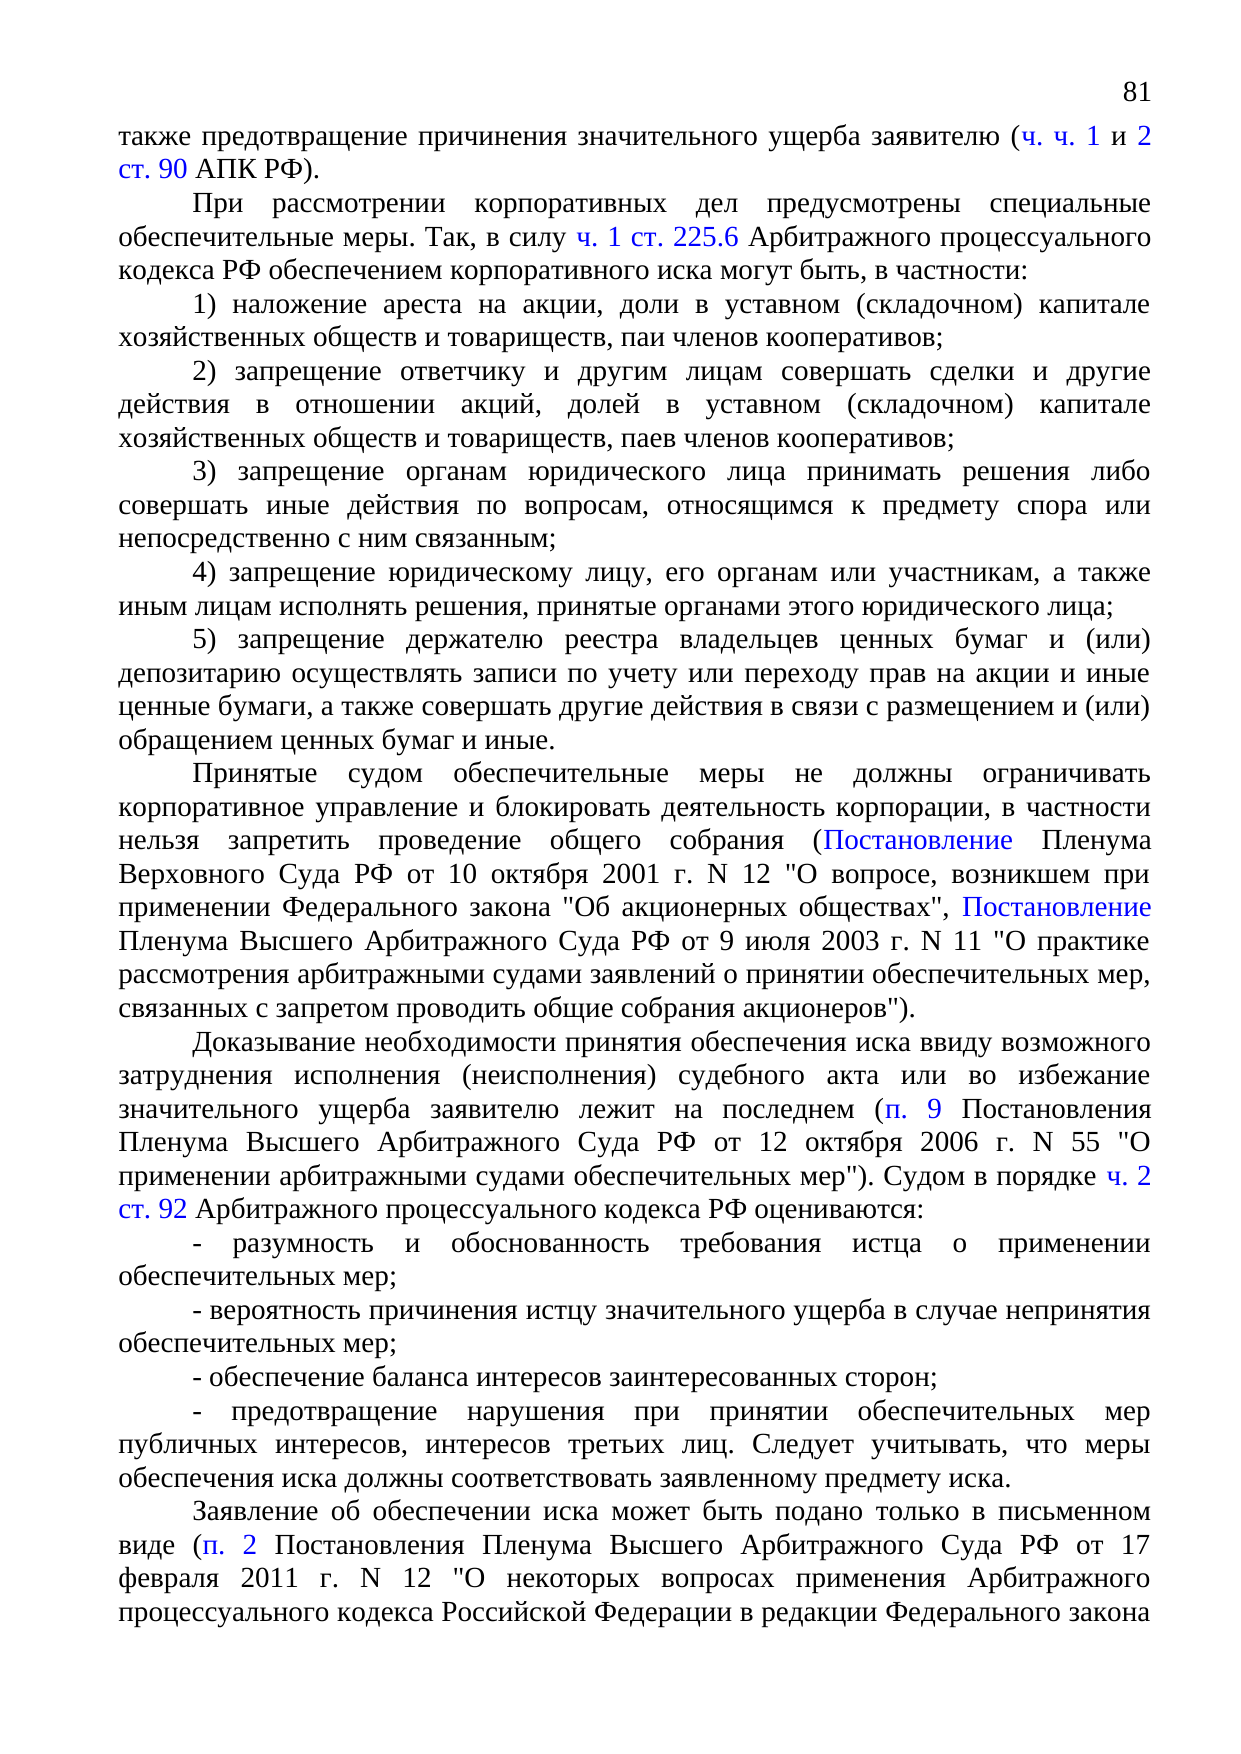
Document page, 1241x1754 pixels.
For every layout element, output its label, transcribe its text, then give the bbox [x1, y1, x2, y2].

text Принятые судом обеспечительные меры не должны ограничивать корпоративное управление и блокировать деятельность корпорации, в частности нельзя запретить проведение общего собрания (Постановление Пленума Верховного Суда РФ от 10 октября 2001 г. N 12 "О вопросе, возникшем при применении Федерального закона "Об акционерных обществах", Постановление Пленума Высшего Арбитражного Суда РФ от 9 июля 2003 г. N 11 "О практике рассмотрения арбитражными судами заявлений о принятии обеспечительных мер, связанных с запретом проводить общие собрания акционеров"). [118, 755, 1152, 1024]
text 5) запрещение держателю реестра владельцев ценных бумаг и (или) депозитарию осуществлять записи по учету или переходу прав на акции и иные ценные бумаги, а также совершать другие действия в связи с размещением и (или) обращением ценных бумаг и иные. [118, 621, 1152, 755]
text 4) запрещение юридическому лицу, его органам или участникам, а также иным лицам исполнять решения, принятые органами этого юридического лица; [118, 554, 1152, 621]
text 1) наложение ареста на акции, доли в уставном (складочном) капитале хозяйственных обществ и товариществ, паи членов кооперативов; [118, 286, 1152, 353]
text - разумность и обоснованность требования истца о применении обеспечительных мер; [118, 1225, 1152, 1292]
text - предотвращение нарушения при принятии обеспечительных мер публичных интересов, интересов третьих лиц. Следует учитывать, что меры обеспечения иска должны соответствовать заявленному предмету иска. [118, 1393, 1152, 1493]
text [118, 118, 1152, 185]
text - вероятность причинения истцу значительного ущерба в случае непринятия обеспечительных мер; [118, 1292, 1152, 1359]
text Доказывание необходимости принятия обеспечения иска ввиду возможного затруднения исполнения (неисполнения) судебного акта или во избежание значительного ущерба заявителю лежит на последнем (п. 9 Постановления Пленума Высшего Арбитражного Суда РФ от 12 октября 2006 г. N 55 "О применении арбитражными судами обеспечительных мер"). Судом в порядке ч. 2 ст. 92 Арбитражного процессуального кодекса РФ оцениваются: [118, 1024, 1152, 1225]
text - обеспечение баланса интересов заинтересованных сторон; [118, 1359, 1152, 1393]
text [118, 1493, 1152, 1627]
text 3) запрещение органам юридического лица принимать решения либо совершать иные действия по вопросам, относящимся к предмету спора или непосредственно с ним связанным; [118, 453, 1152, 554]
text 2) запрещение ответчику и другим лицам совершать сделки и другие действия в отношении акций, долей в уставном (складочном) капитале хозяйственных обществ и товариществ, паев членов кооперативов; [118, 353, 1152, 453]
text При рассмотрении корпоративных дел предусмотрены специальные обеспечительные меры. Так, в силу ч. 1 ст. 225.6 Арбитражного процессуального кодекса РФ обеспечением корпоративного иска могут быть, в частности: [118, 185, 1152, 286]
